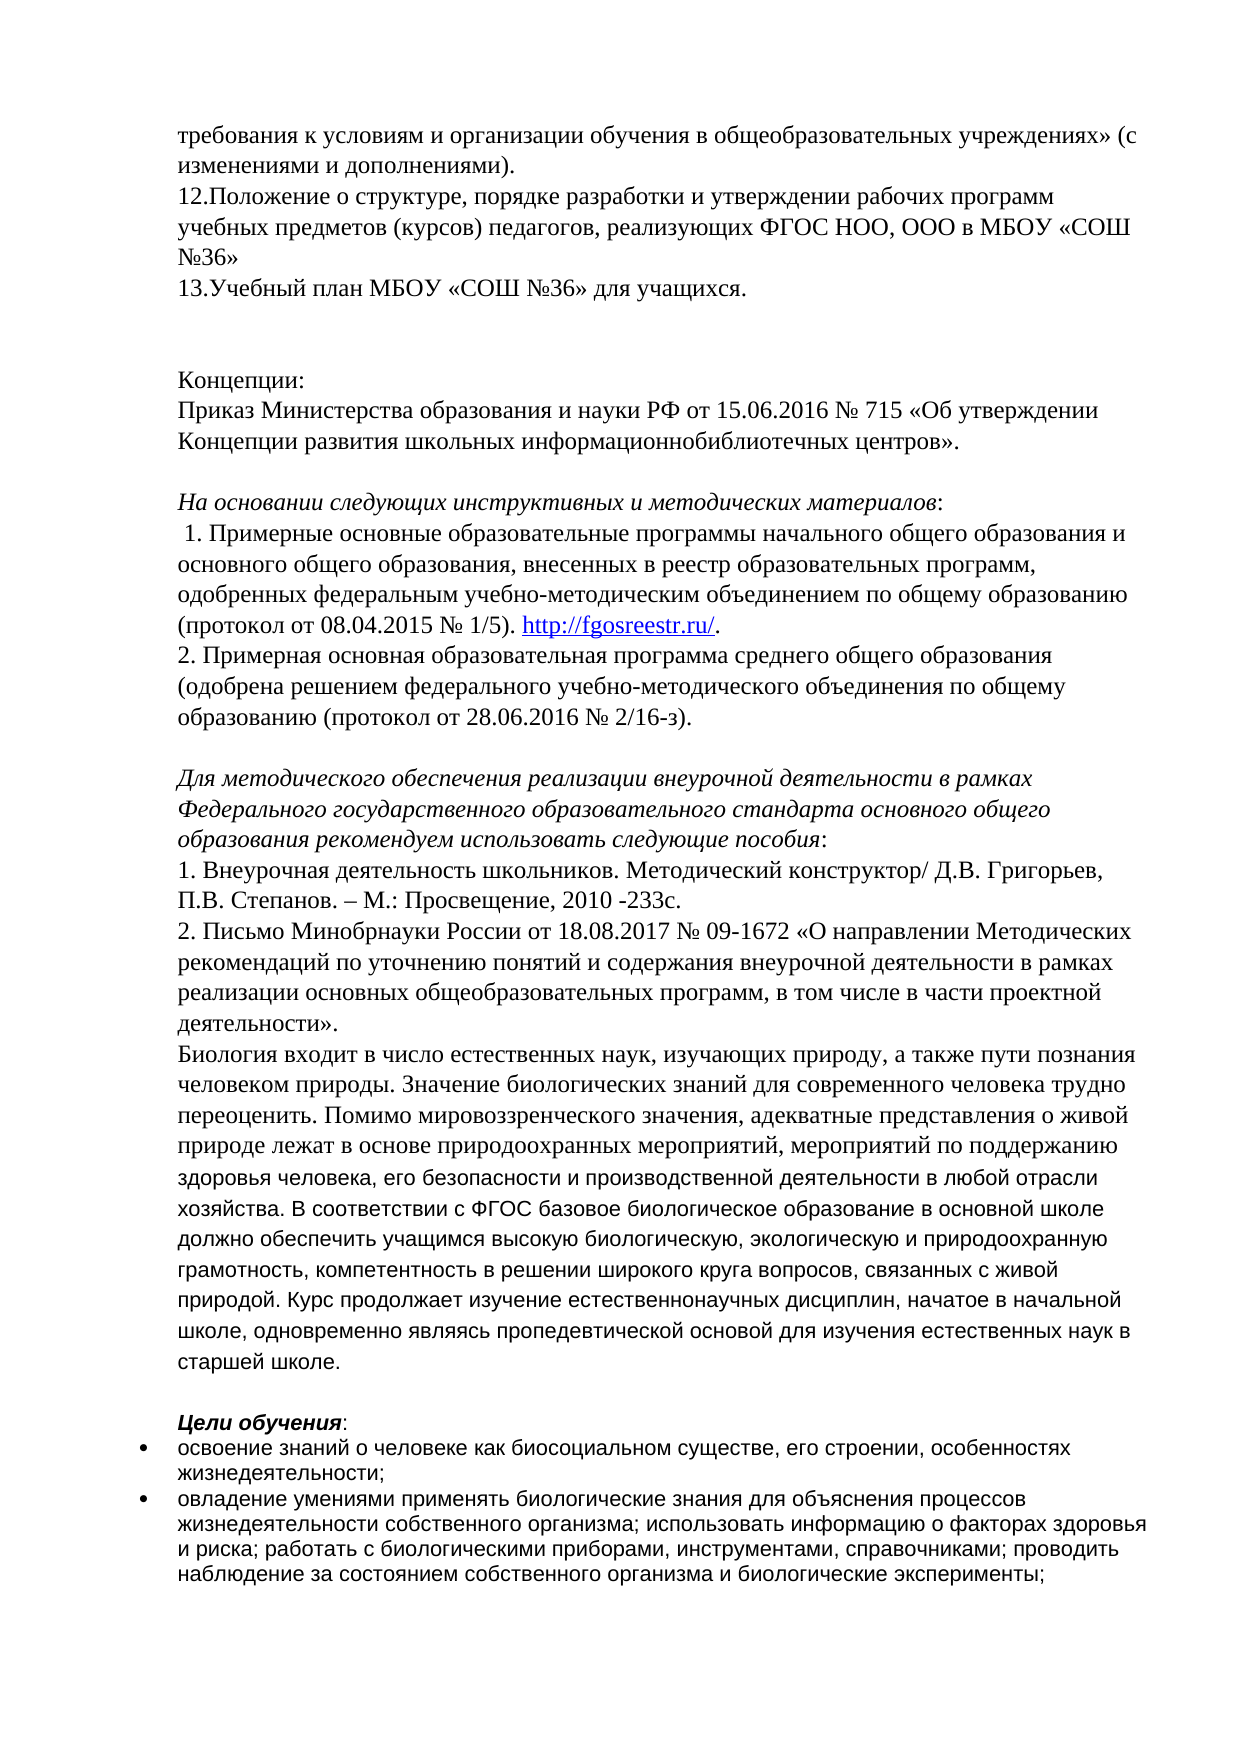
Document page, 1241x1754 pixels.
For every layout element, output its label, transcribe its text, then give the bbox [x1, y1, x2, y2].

text 2. Примерная основная образовательная программа среднего общего образования (одобрена решением федерального учебно-методического объединения по общему образованию (протокол от 28.06.2016 № 2/16-з). [177, 639, 1152, 731]
text Концепции: [177, 363, 1152, 394]
text Цели обучения: [177, 1404, 1152, 1435]
text 13.Учебный план МБОУ «СОШ №36» для учащихся. [177, 271, 1152, 302]
text 1. Внеурочная деятельность школьников. Методический конструктор/ Д.В. Григорьев, П.В. Степанов. – М.: Просвещение, 2010 -233с. [177, 853, 1152, 914]
list освоение знаний о человеке как биосоциальном существе, его строении, особенностях жизнедеятельности; [140, 1435, 1152, 1485]
text 2. Письмо Минобрнауки России от 18.08.2017 № 09-1672 «О направлении Методических рекомендаций по уточнению понятий и содержания внеурочной деятельности в рамках реализации основных общеобразовательных программ, в том числе в части проектной деятельности». [177, 914, 1152, 1037]
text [177, 118, 1152, 179]
text Для методического обеспечения реализации внеурочной деятельности в рамках Федерального государственного образовательного стандарта основного общего образования рекомендуем использовать следующие пособия: [177, 761, 1152, 853]
text Биология входит в число естественных наук, изучающих природу, а также пути познания человеком природы. Значение биологических знаний для современного человека трудно переоценить. Помимо мировоззренческого значения, адекватные представления о живой природе лежат в основе природоохранных мероприятий, мероприятий по поддержанию здоровья человека, его безопасности и производственной деятельности в любой отрасли хозяйства. В соответствии с ФГОС базовое биологическое образование в основной школе должно обеспечить учащимся высокую биологическую, экологическую и природоохранную грамотность, компетентность в решении широкого круга вопросов, связанных с живой природой. Курс продолжает изучение естественнонаучных дисциплин, начатое в начальной школе, одновременно являясь пропедевтической основой для изучения естественных наук в старшей школе. [177, 1037, 1152, 1374]
text 1. Примерные основные образовательные программы начального общего образования и основного общего образования, внесенных в реестр образовательных программ, одобренных федеральным учебно-методическим объединением по общему образованию (протокол от 08.04.2015 № 1/5). http://fgosreestr.ru/. [177, 516, 1152, 639]
text На основании следующих инструктивных и методических материалов: [177, 486, 1152, 516]
list овладение умениями применять биологические знания для объяснения процессов жизнедеятельности собственного организма; использовать информацию о факторах здоровья и риска; работать с биологическими приборами, инструментами, справочниками; проводить наблюдение за состоянием собственного организма и биологические эксперименты; [140, 1485, 1152, 1586]
text 12.Положение о структуре, порядке разработки и утверждении рабочих программ учебных предметов (курсов) педагогов, реализующих ФГОС НОО, ООО в МБОУ «СОШ №36» [177, 179, 1152, 271]
text Приказ Министерства образования и науки РФ от 15.06.2016 № 715 «Об утверждении Концепции развития школьных информационнобиблиотечных центров». [177, 394, 1152, 455]
